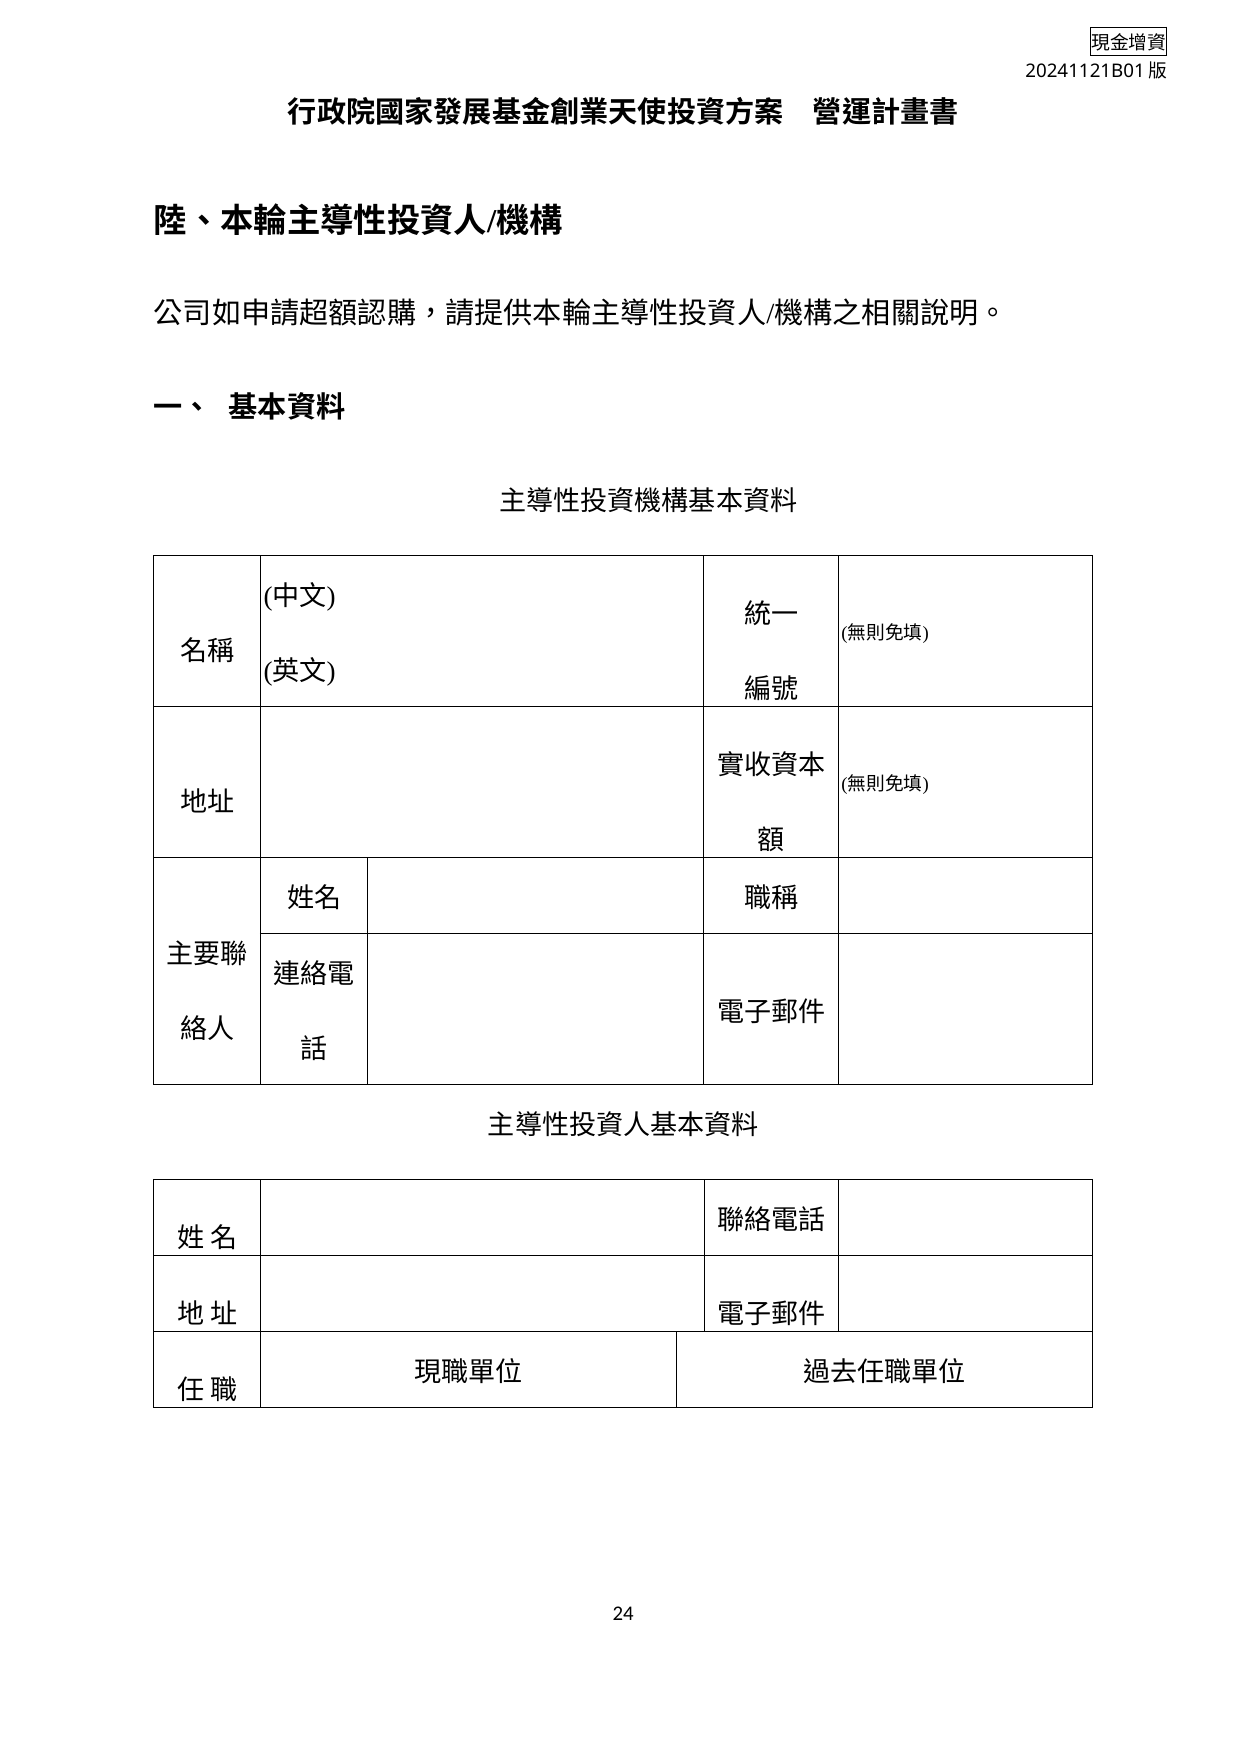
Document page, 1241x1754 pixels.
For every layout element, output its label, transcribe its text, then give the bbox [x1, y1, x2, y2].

table_cell 實收資本額 [704, 707, 838, 857]
table_cell 地 址 [154, 1256, 260, 1331]
table_cell [368, 858, 703, 933]
table_cell [261, 707, 703, 857]
table_cell 過去任職單位 [677, 1332, 1092, 1407]
table_cell 任 職 單 位 (概述) [154, 1332, 260, 1407]
table_cell 現職單位 [261, 1332, 676, 1407]
table_cell [839, 934, 1092, 1084]
table_cell 電子郵件 [705, 1256, 838, 1331]
table_header 名稱 [154, 556, 260, 706]
table_header [261, 1180, 704, 1255]
table_cell 連絡電話 [261, 934, 367, 1084]
table_header 聯絡電話 [705, 1180, 838, 1255]
table_cell 職稱 [704, 858, 838, 933]
table_cell [368, 934, 703, 1084]
table_header [839, 1180, 1092, 1255]
list 本輪主導性投資人/機構 [153, 180, 1092, 255]
table_cell (無則免填) [839, 707, 1092, 857]
table_header 姓 名 [154, 1180, 260, 1255]
table_cell [839, 858, 1092, 933]
text 主導性投資人基本資料 [153, 1085, 1092, 1160]
text 主導性投資機構基本資料 [203, 461, 1092, 536]
text 公司如申請超額認購，請提供本輪主導性投資人/機構之相關說明。 [153, 274, 1092, 349]
table_cell 電子郵件 [704, 934, 838, 1084]
table_cell 主要聯絡人 [154, 858, 260, 1084]
table_header (中文) (英文) [261, 556, 703, 706]
table_cell 地址 [154, 707, 260, 857]
table_header (無則免填) [839, 556, 1092, 706]
table_header 統一 編號 [704, 556, 838, 706]
list 基本資料 [153, 367, 1092, 442]
table_cell 姓名 [261, 858, 367, 933]
table_cell [261, 1256, 704, 1331]
table_cell [839, 1256, 1092, 1331]
